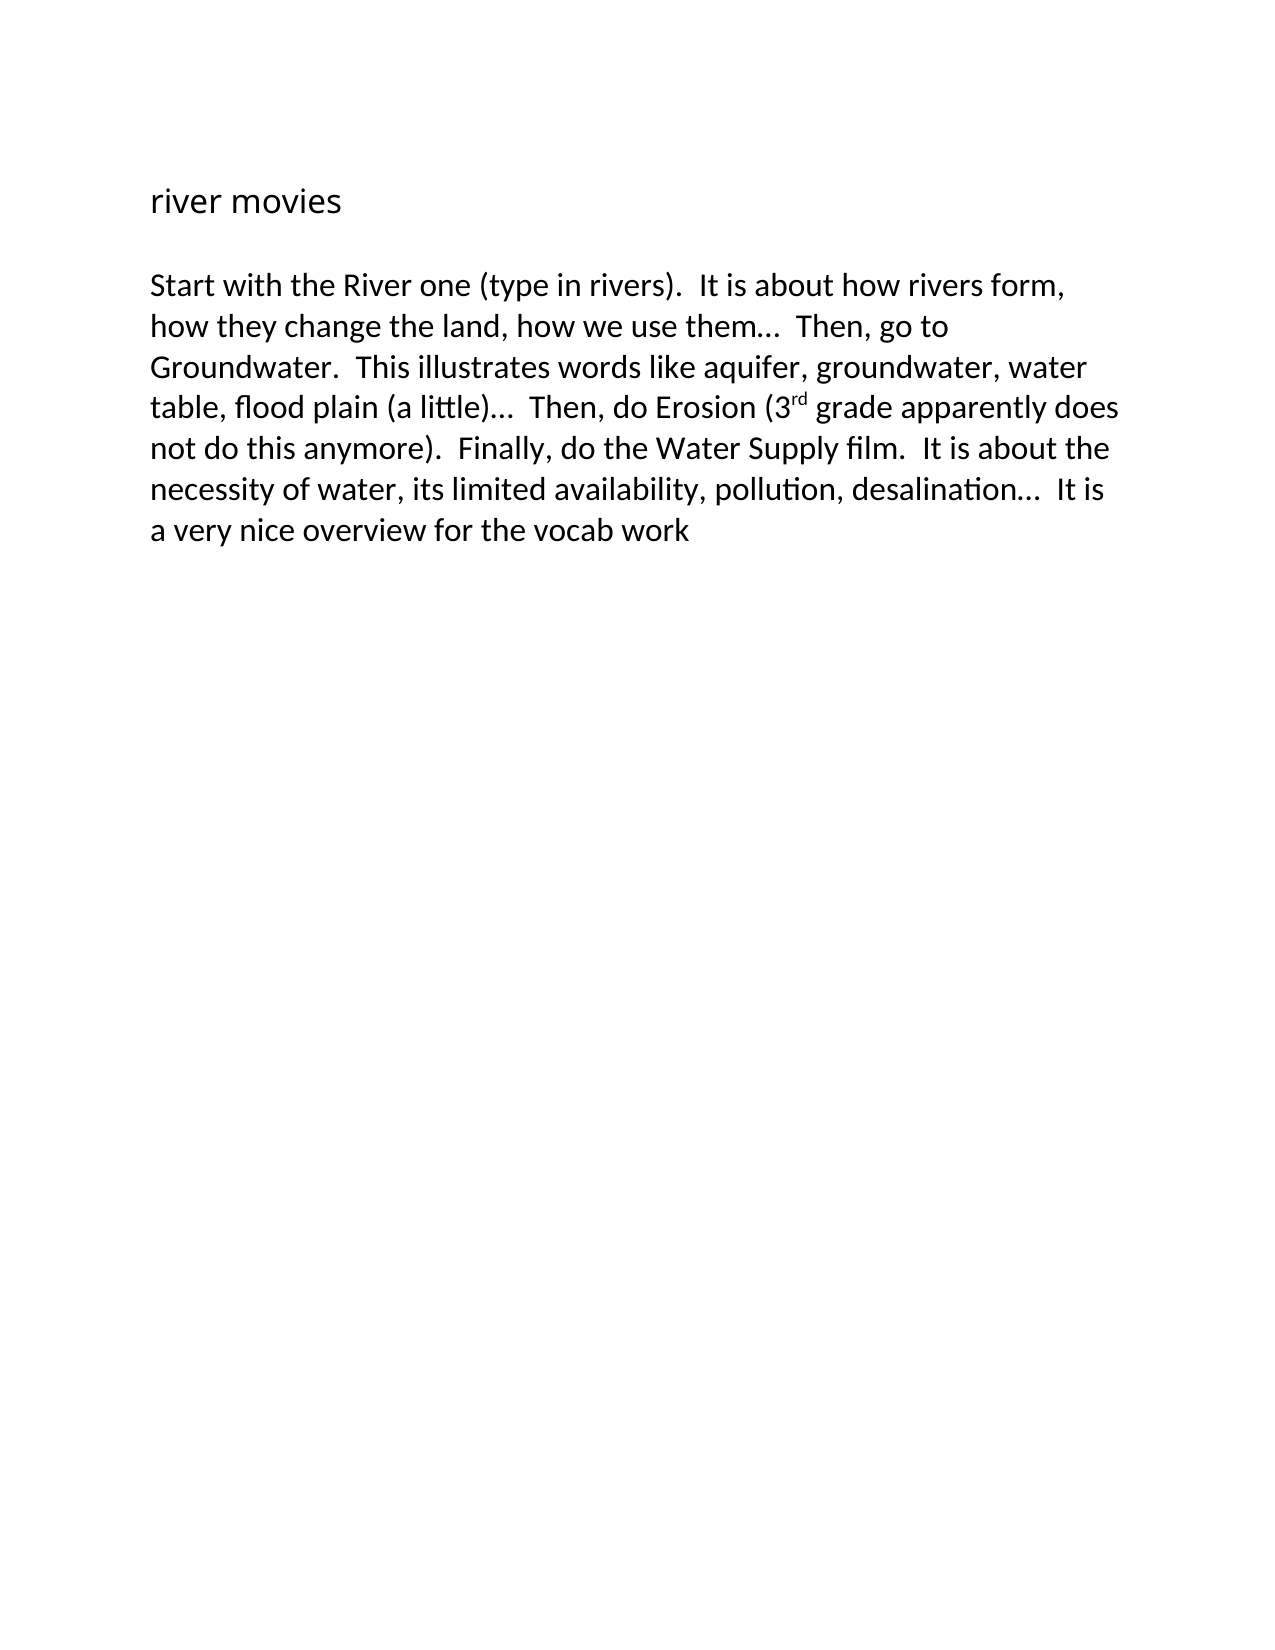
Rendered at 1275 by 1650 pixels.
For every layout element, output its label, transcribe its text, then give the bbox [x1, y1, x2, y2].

text river movies [150, 178, 1125, 223]
text Start with the River one (type in rivers). It is about how rivers form, how they change the land, how we use them… Then, go to Groundwater. This illustrates words like aquifer, groundwater, water table, flood plain (a little)… Then, do Erosion (3rd grade apparently does not do this anymore). Finally, do the Water Supply film. It is about the necessity of water, its limited availability, pollution, desalination… It is a very nice overview for the vocab work [150, 264, 1125, 549]
